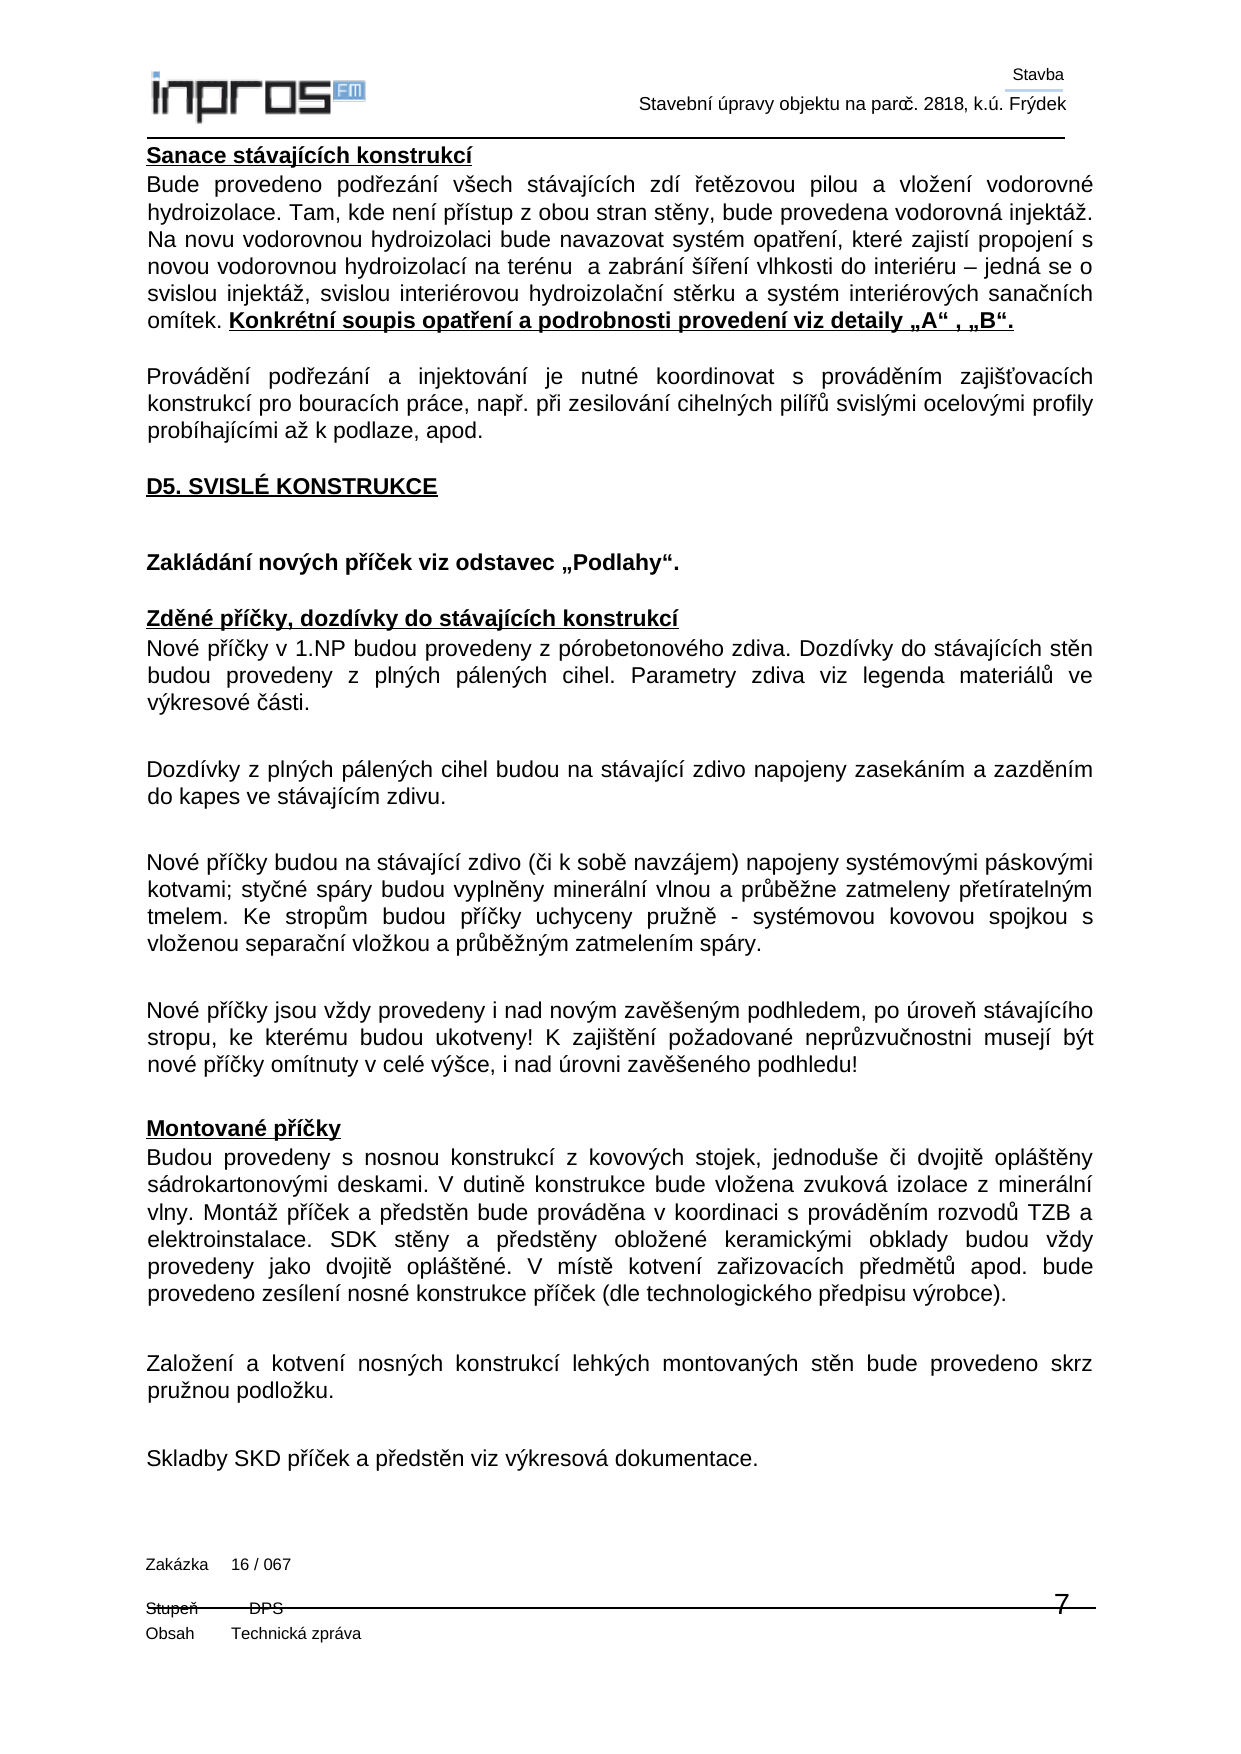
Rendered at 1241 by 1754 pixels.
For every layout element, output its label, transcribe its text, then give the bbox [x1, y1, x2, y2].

text Nové příčky budou na stávající zdivo (či k sobě navzájem) napojeny systémovými páskovými kotvami; styčné spáry budou vyplněny minerální vlnou a průběžne zatmeleny přetíratelným tmelem. Ke stropům budou příčky uchyceny pružně - systémovou kovovou spojkou s vloženou separační vložkou a průběžným zatmelením spáry. [146, 849, 1094, 957]
text Provádění podřezání a injektování je nutné koordinovat s prováděním zajišťovacích konstrukcí pro bouracích práce, např. při zesilování cihelných pilířů svislými ocelovými profily probíhajícími až k podlaze, apod. [146, 363, 1094, 443]
text Budou provedeny s nosnou konstrukcí z kovových stojek, jednoduše či dvojitě opláštěny sádrokartonovými deskami. V dutině konstrukce bude vložena zvuková izolace z minerální vlny. Montáž příček a předstěn bude prováděna v koordinaci s prováděním rozvodů TZB a elektroinstalace. SDK stěny a předstěny obložené keramickými obklady budou vždy provedeny jako dvojitě opláštěné. V místě kotvení zařizovacích předmětů apod. bude provedeno zesílení nosné konstrukce příček (dle technologického předpisu výrobce). [146, 1144, 1094, 1306]
subtitle Zděné příčky, dozdívky do stávajících konstrukcí [146, 605, 1094, 632]
text Zakládání nových příček viz odstavec „Podlahy“. [146, 549, 1095, 576]
picture [143, 70, 376, 127]
text D5. SVISLÉ KONSTRUKCE [146, 473, 1094, 499]
text Dozdívky z plných pálených cihel budou na stávající zdivo napojeny zasekáním a zazděním do kapes ve stávajícím zdivu. [146, 756, 1094, 809]
text Nové příčky jsou vždy provedeny i nad novým zavěšeným podhledem, po úroveň stávajícího stropu, ke kterému budou ukotveny! K zajištění požadované neprůzvučnostni musejí být nové příčky omítnuty v celé výšce, i nad úrovni zavěšeného podhledu! [146, 997, 1094, 1077]
subtitle Sanace stávajících konstrukcí [146, 119, 1094, 168]
subtitle Montované příčky [146, 1115, 1094, 1141]
text Nové příčky v 1.NP budou provedeny z pórobetonového zdiva. Dozdívky do stávajících stěn budou provedeny z plných pálených cihel. Parametry zdiva viz legenda materiálů ve výkresové části. [146, 635, 1094, 715]
text Bude provedeno podřezání všech stávajících zdí řetězovou pilou a vložení vodorovné hydroizolace. Tam, kde není přístup z obou stran stěny, bude provedena vodorovná injektáž. Na novu vodorovnou hydroizolaci bude navazovat systém opatření, které zajistí propojení s novou vodorovnou hydroizolací na terénu a zabrání šíření vlhkosti do interiéru – jedná se o svislou injektáž, svislou interiérovou hydroizolační stěrku a systém interiérových sanačních omítek. Konkrétní soupis opatření a podrobnosti provedení viz detaily „A“ , „B“. [146, 171, 1094, 333]
text Založení a kotvení nosných konstrukcí lehkých montovaných stěn bude provedeno skrz pružnou podložku. [146, 1350, 1094, 1404]
text Skladby SKD příček a předstěn viz výkresová dokumentace. [146, 1445, 1094, 1472]
